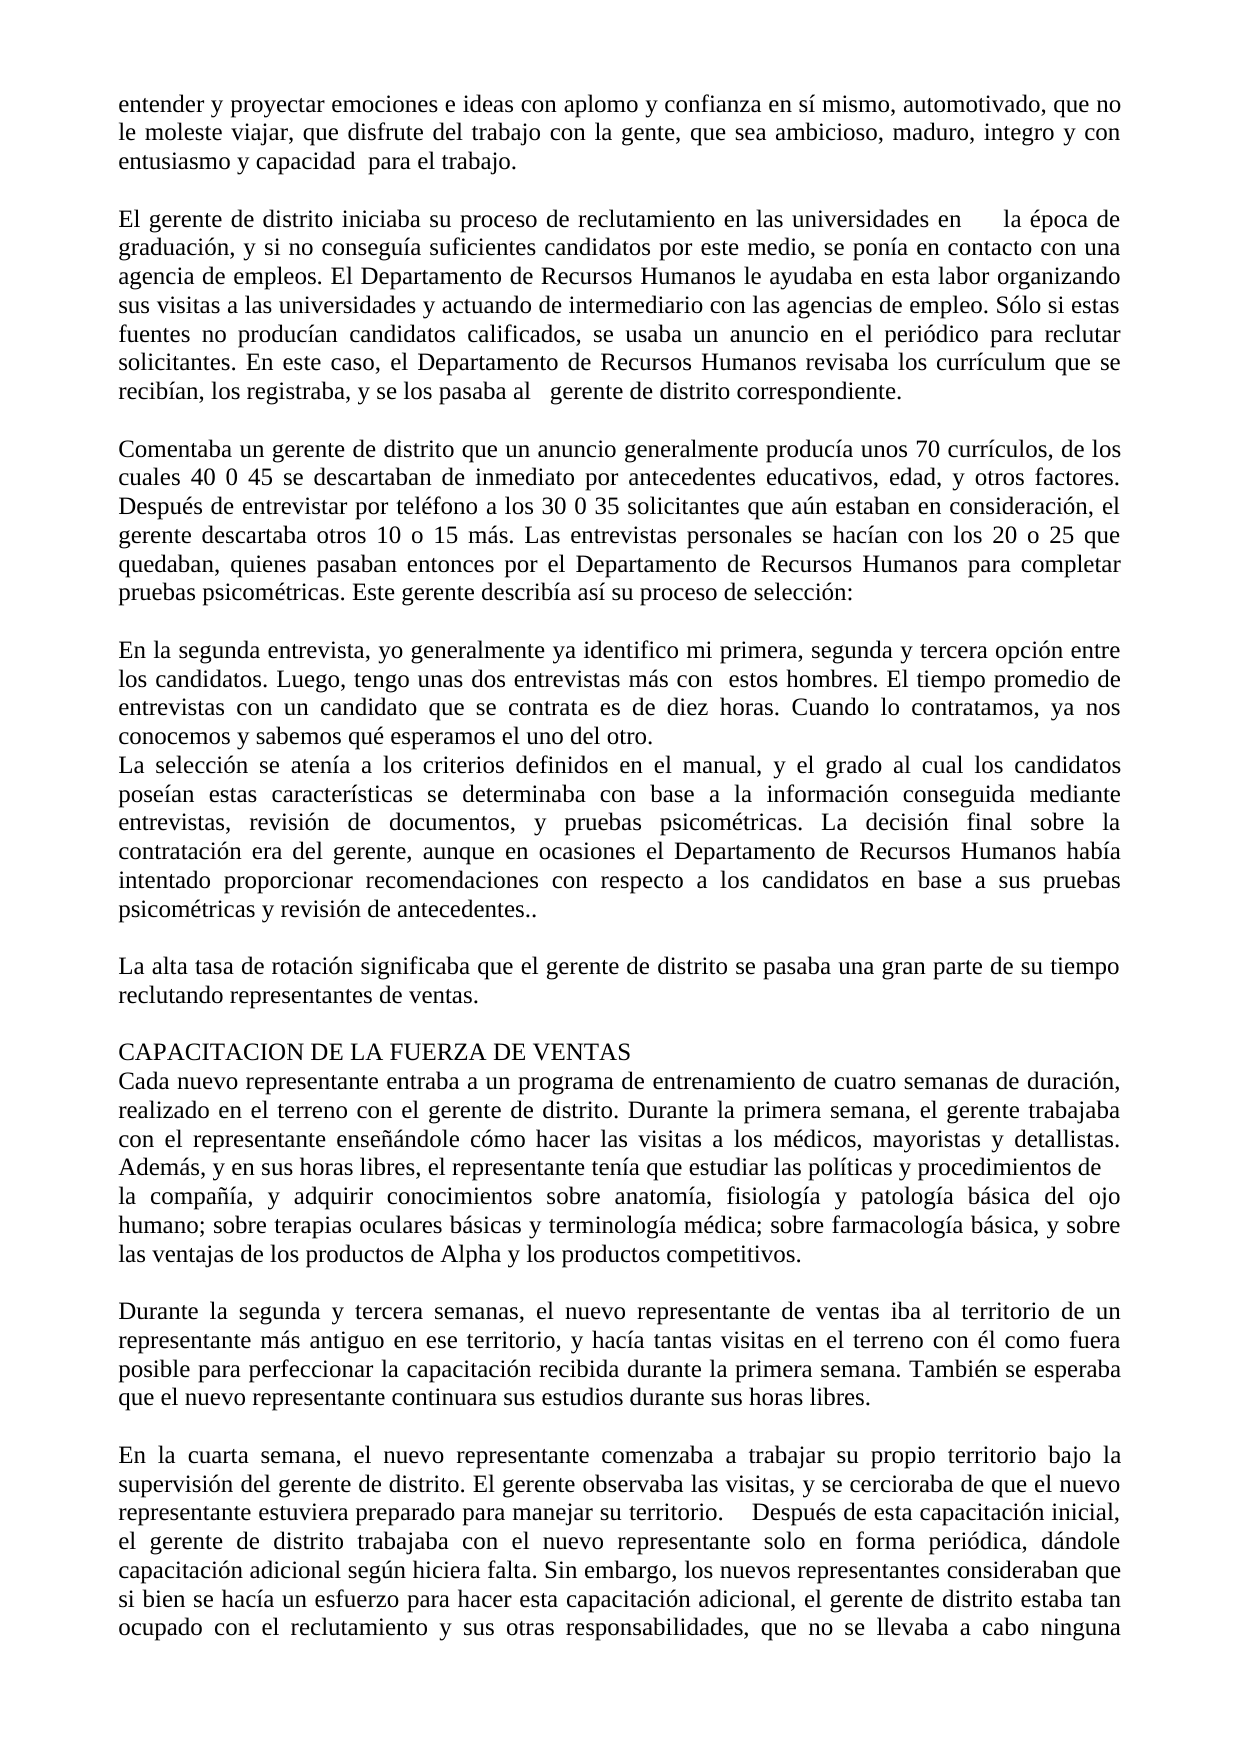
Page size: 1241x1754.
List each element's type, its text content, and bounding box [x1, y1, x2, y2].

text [118, 1440, 1122, 1641]
text La alta tasa de rotación significaba que el gerente de distrito se pasaba una gran parte de su tiempo reclutando representantes de ventas. [118, 951, 1122, 1009]
text Comentaba un gerente de distrito que un anuncio generalmente producía unos 70 currículos, de los cuales 40 0 45 se descartaban de inmediato por antecedentes educativos, edad, y otros factores. Después de entrevistar por teléfono a los 30 0 35 solicitantes que aún estaban en consideración, el gerente descartaba otros 10 o 15 más. Las entrevistas personales se hacían con los 20 o 25 que quedaban, quienes pasaban entonces por el Departamento de Recursos Humanos para completar pruebas psicométricas. Este gerente describía así su proceso de selección: [118, 434, 1122, 606]
text En la segunda entrevista, yo generalmente ya identifico mi primera, segunda y tercera opción entre los candidatos. Luego, tengo unas dos entrevistas más con estos hombres. El tiempo promedio de entrevistas con un candidato que se contrata es de diez horas. Cuando lo contratamos, ya nos conocemos y sabemos qué esperamos el uno del otro. [118, 635, 1122, 750]
text Cada nuevo representante entraba a un programa de entrenamiento de cuatro semanas de duración, realizado en el terreno con el gerente de distrito. Durante la primera semana, el gerente trabajaba con el representante enseñándole cómo hacer las visitas a los médicos, mayoristas y detallistas. Además, y en sus horas libres, el representante tenía que estudiar las políticas y procedimientos de [118, 1066, 1122, 1181]
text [118, 89, 1122, 175]
text La selección se atenía a los criterios definidos en el manual, y el grado al cual los candidatos poseían estas características se determinaba con base a la información conseguida mediante entrevistas, revisión de documentos, y pruebas psicométricas. La decisión final sobre la contratación era del gerente, aunque en ocasiones el Departamento de Recursos Humanos había intentado proporcionar recomendaciones con respecto a los candidatos en base a sus pruebas psicométricas y revisión de antecedentes.. [118, 750, 1122, 922]
text CAPACITACION DE LA FUERZA DE VENTAS [118, 1037, 1122, 1066]
text la compañía, y adquirir conocimientos sobre anatomía, fisiología y patología básica del ojo humano; sobre terapias oculares básicas y terminología médica; sobre farmacología básica, y sobre las ventajas de los productos de Alpha y los productos competitivos. [118, 1181, 1122, 1267]
text Durante la segunda y tercera semanas, el nuevo representante de ventas iba al territorio de un representante más antiguo en ese territorio, y hacía tantas visitas en el terreno con él como fuera posible para perfeccionar la capacitación recibida durante la primera semana. También se esperaba que el nuevo representante continuara sus estudios durante sus horas libres. [118, 1296, 1122, 1411]
text El gerente de distrito iniciaba su proceso de reclutamiento en las universidades en la época de graduación, y si no conseguía suficientes candidatos por este medio, se ponía en contacto con una agencia de empleos. El Departamento de Recursos Humanos le ayudaba en esta labor organizando sus visitas a las universidades y actuando de intermediario con las agencias de empleo. Sólo si estas fuentes no producían candidatos calificados, se usaba un anuncio en el periódico para reclutar solicitantes. En este caso, el Departamento de Recursos Humanos revisaba los currículum que se recibían, los registraba, y se los pasaba al gerente de distrito correspondiente. [118, 204, 1122, 405]
